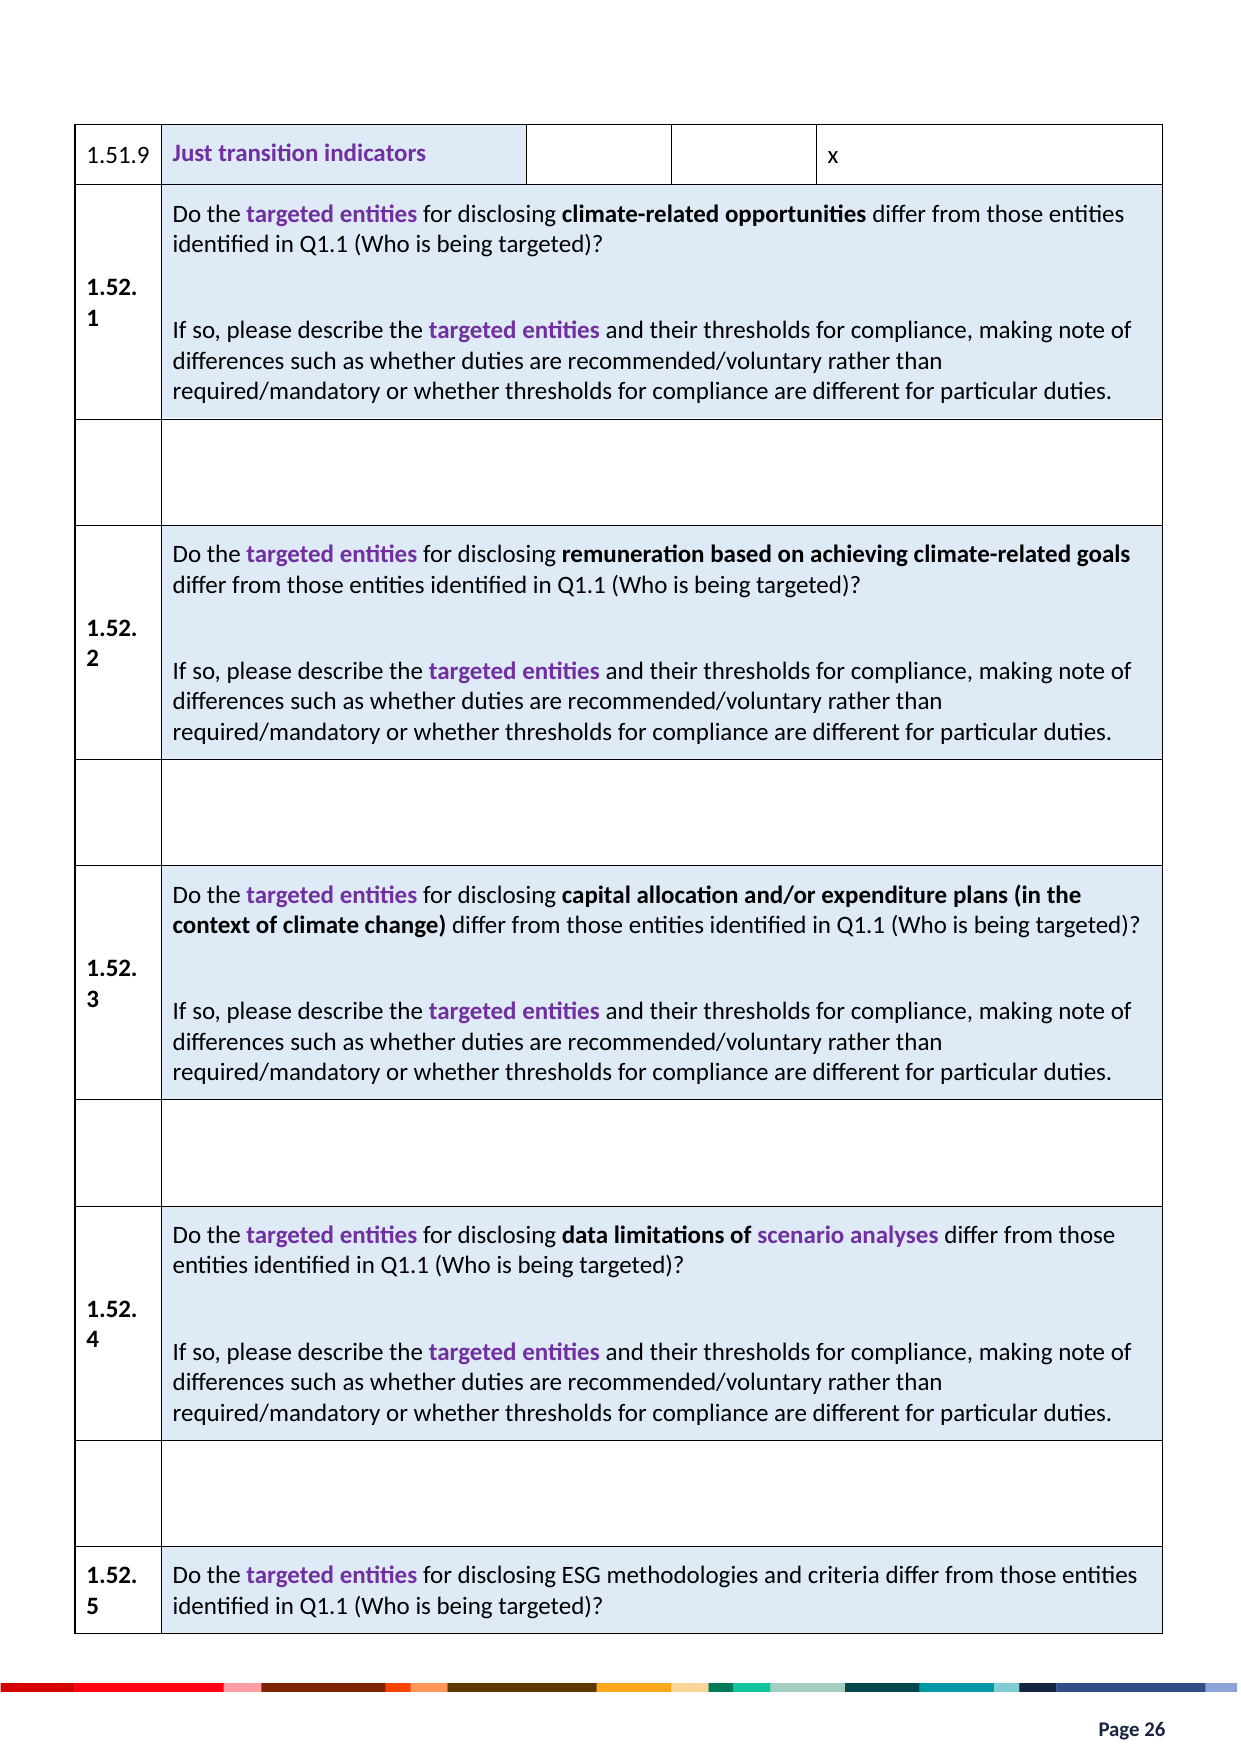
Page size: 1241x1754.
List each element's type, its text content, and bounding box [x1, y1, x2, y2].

table_cell 1.52.1 [76, 185, 161, 418]
table_cell Do the targeted entities for disclosing data limitations of scenario analyses differ from those entities identified in Q1.1 (Who is being targeted)? If so, please describe the targeted entities and their thresholds for compliance, making note of differences such as whether duties are recommended/voluntary rather than required/mandatory or whether thresholds for compliance are different for particular duties. [162, 1207, 1162, 1440]
table_cell [76, 1441, 161, 1546]
table_cell [527, 125, 671, 184]
table_cell 1.52.3 [76, 866, 161, 1099]
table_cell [162, 1547, 1162, 1633]
table_cell [162, 1100, 1162, 1206]
table_cell Just transition indicators [162, 125, 526, 184]
table_cell 1.51.9 [76, 125, 161, 184]
table_cell Do the targeted entities for disclosing capital allocation and/or expenditure plans (in the context of climate change) differ from those entities identified in Q1.1 (Who is being targeted)? If so, please describe the targeted entities and their thresholds for compliance, making note of differences such as whether duties are recommended/voluntary rather than required/mandatory or whether thresholds for compliance are different for particular duties. [162, 866, 1162, 1099]
table_cell [76, 1100, 161, 1206]
table_cell [162, 420, 1162, 525]
table_cell 1.52.4 [76, 1207, 161, 1440]
table_cell [76, 420, 161, 525]
table_cell Do the targeted entities for disclosing climate-related opportunities differ from those entities identified in Q1.1 (Who is being targeted)? If so, please describe the targeted entities and their thresholds for compliance, making note of differences such as whether duties are recommended/voluntary rather than required/mandatory or whether thresholds for compliance are different for particular duties. [162, 185, 1162, 418]
table_cell x [817, 125, 1162, 184]
table_cell 1.52.2 [76, 526, 161, 759]
table_cell [76, 760, 161, 865]
table_cell 1.52.5 [76, 1547, 161, 1633]
table_cell Do the targeted entities for disclosing remuneration based on achieving climate-related goals differ from those entities identified in Q1.1 (Who is being targeted)? If so, please describe the targeted entities and their thresholds for compliance, making note of differences such as whether duties are recommended/voluntary rather than required/mandatory or whether thresholds for compliance are different for particular duties. [162, 526, 1162, 759]
table_cell [672, 125, 816, 184]
table_cell [162, 1441, 1162, 1546]
table_cell [162, 760, 1162, 865]
picture [0, 1683, 1236, 1692]
